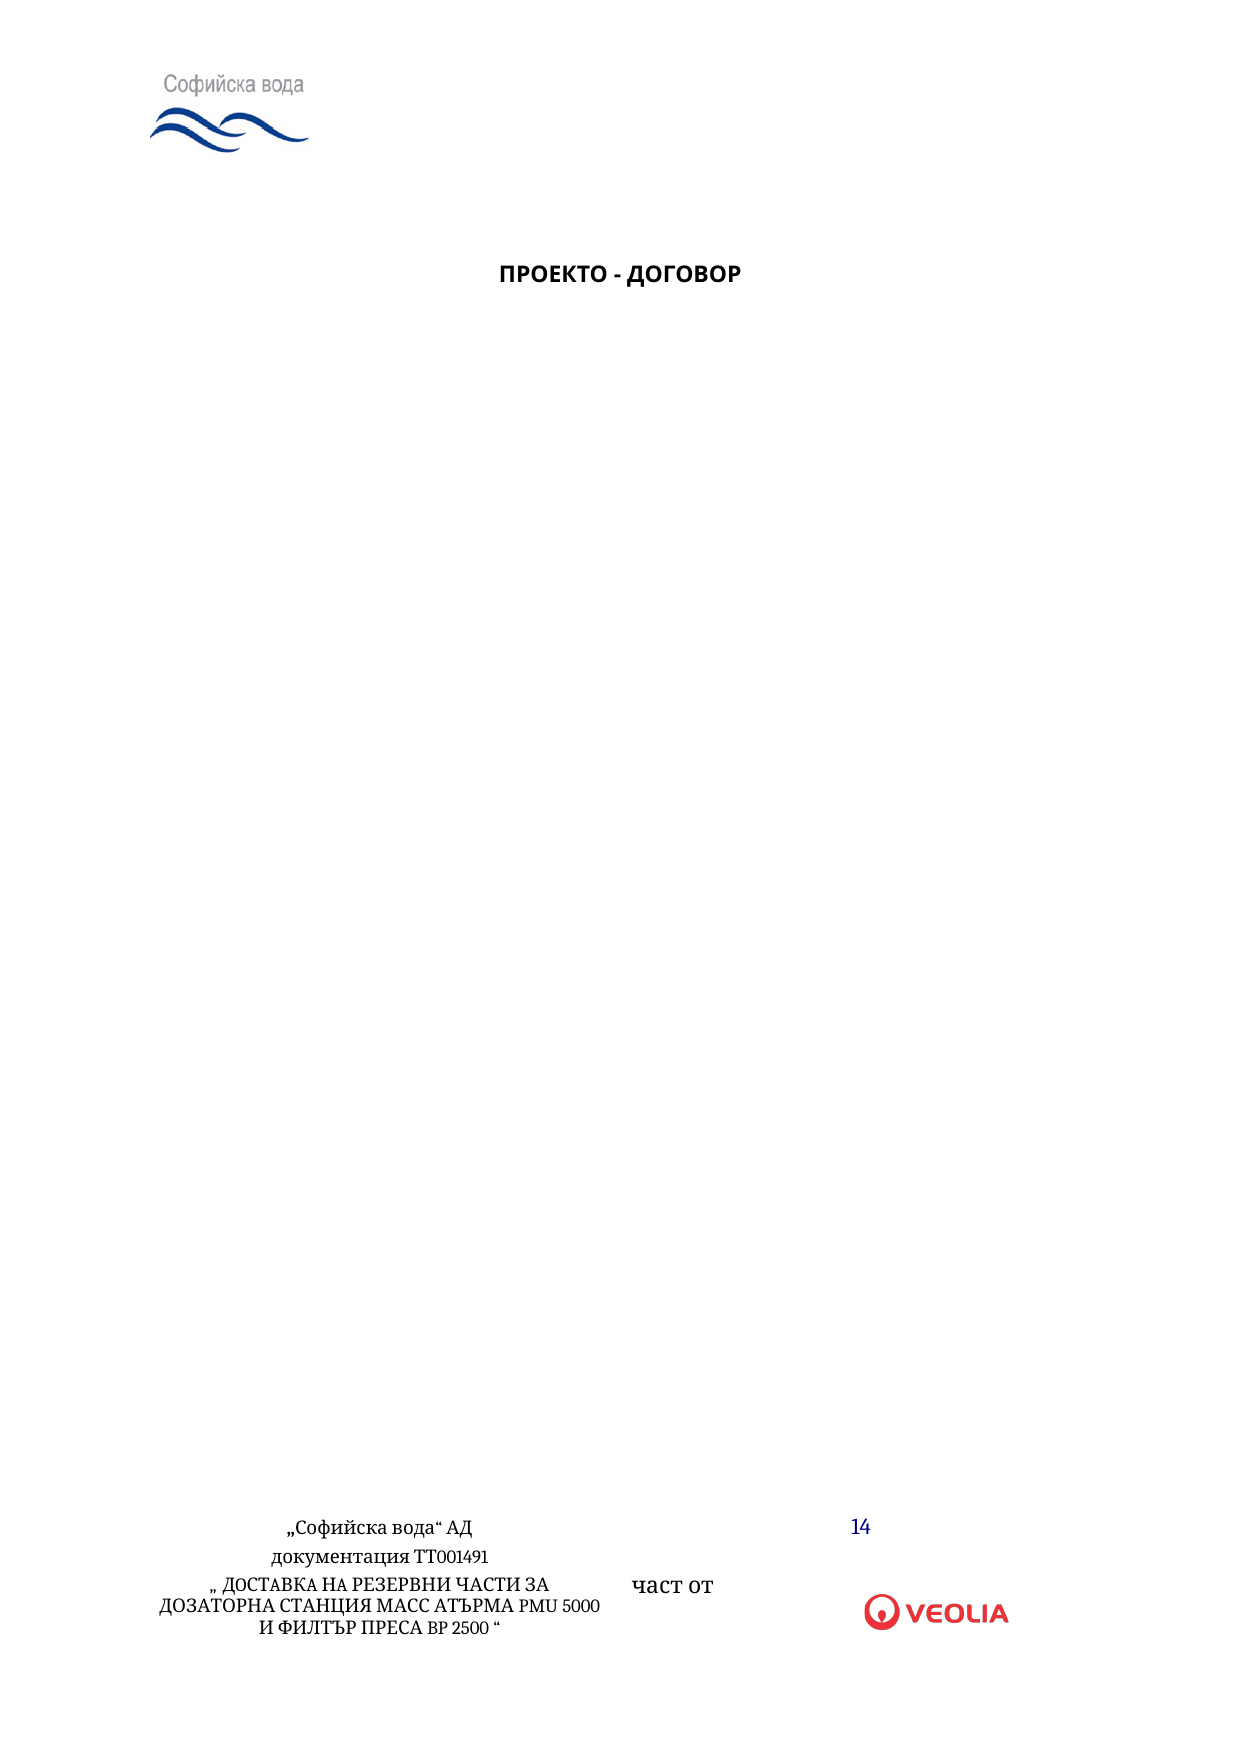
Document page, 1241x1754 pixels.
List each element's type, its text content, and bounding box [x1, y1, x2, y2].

picture [150, 73, 313, 156]
picture [864, 1594, 1009, 1630]
text ПРОЕКТО - ДОГОВОР [150, 258, 1090, 289]
